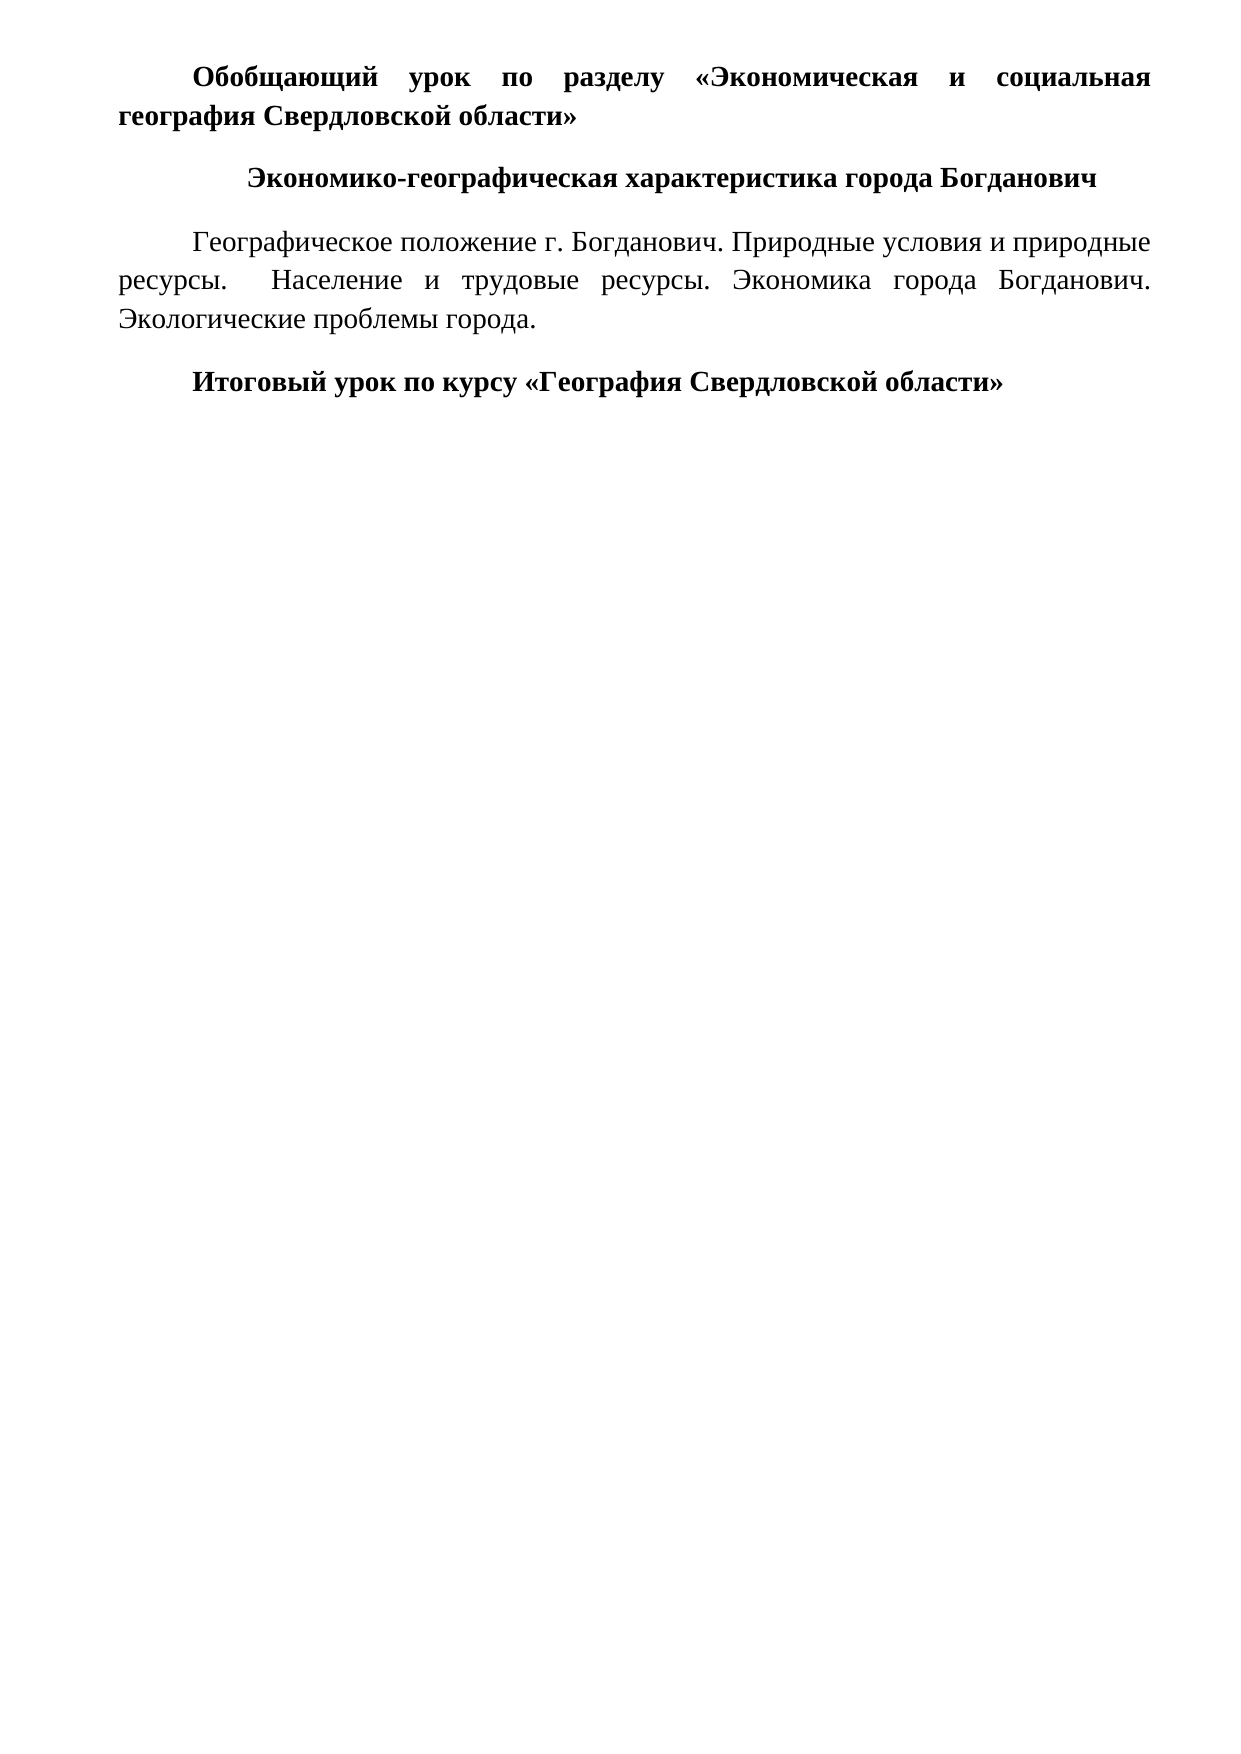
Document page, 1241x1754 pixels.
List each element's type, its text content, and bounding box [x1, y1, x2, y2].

text Итоговый урок по курсу «География Свердловской области» [118, 364, 1152, 397]
text Географическое положение г. Богданович. Природные условия и природные ресурсы. Население и трудовые ресурсы. Экономика города Богданович. Экологические проблемы города. [118, 224, 1152, 334]
text Обобщающий урок по разделу «Экономическая и социальная география Свердловской области» [118, 59, 1152, 131]
text Экономико-географическая характеристика города Богданович [118, 161, 1152, 194]
